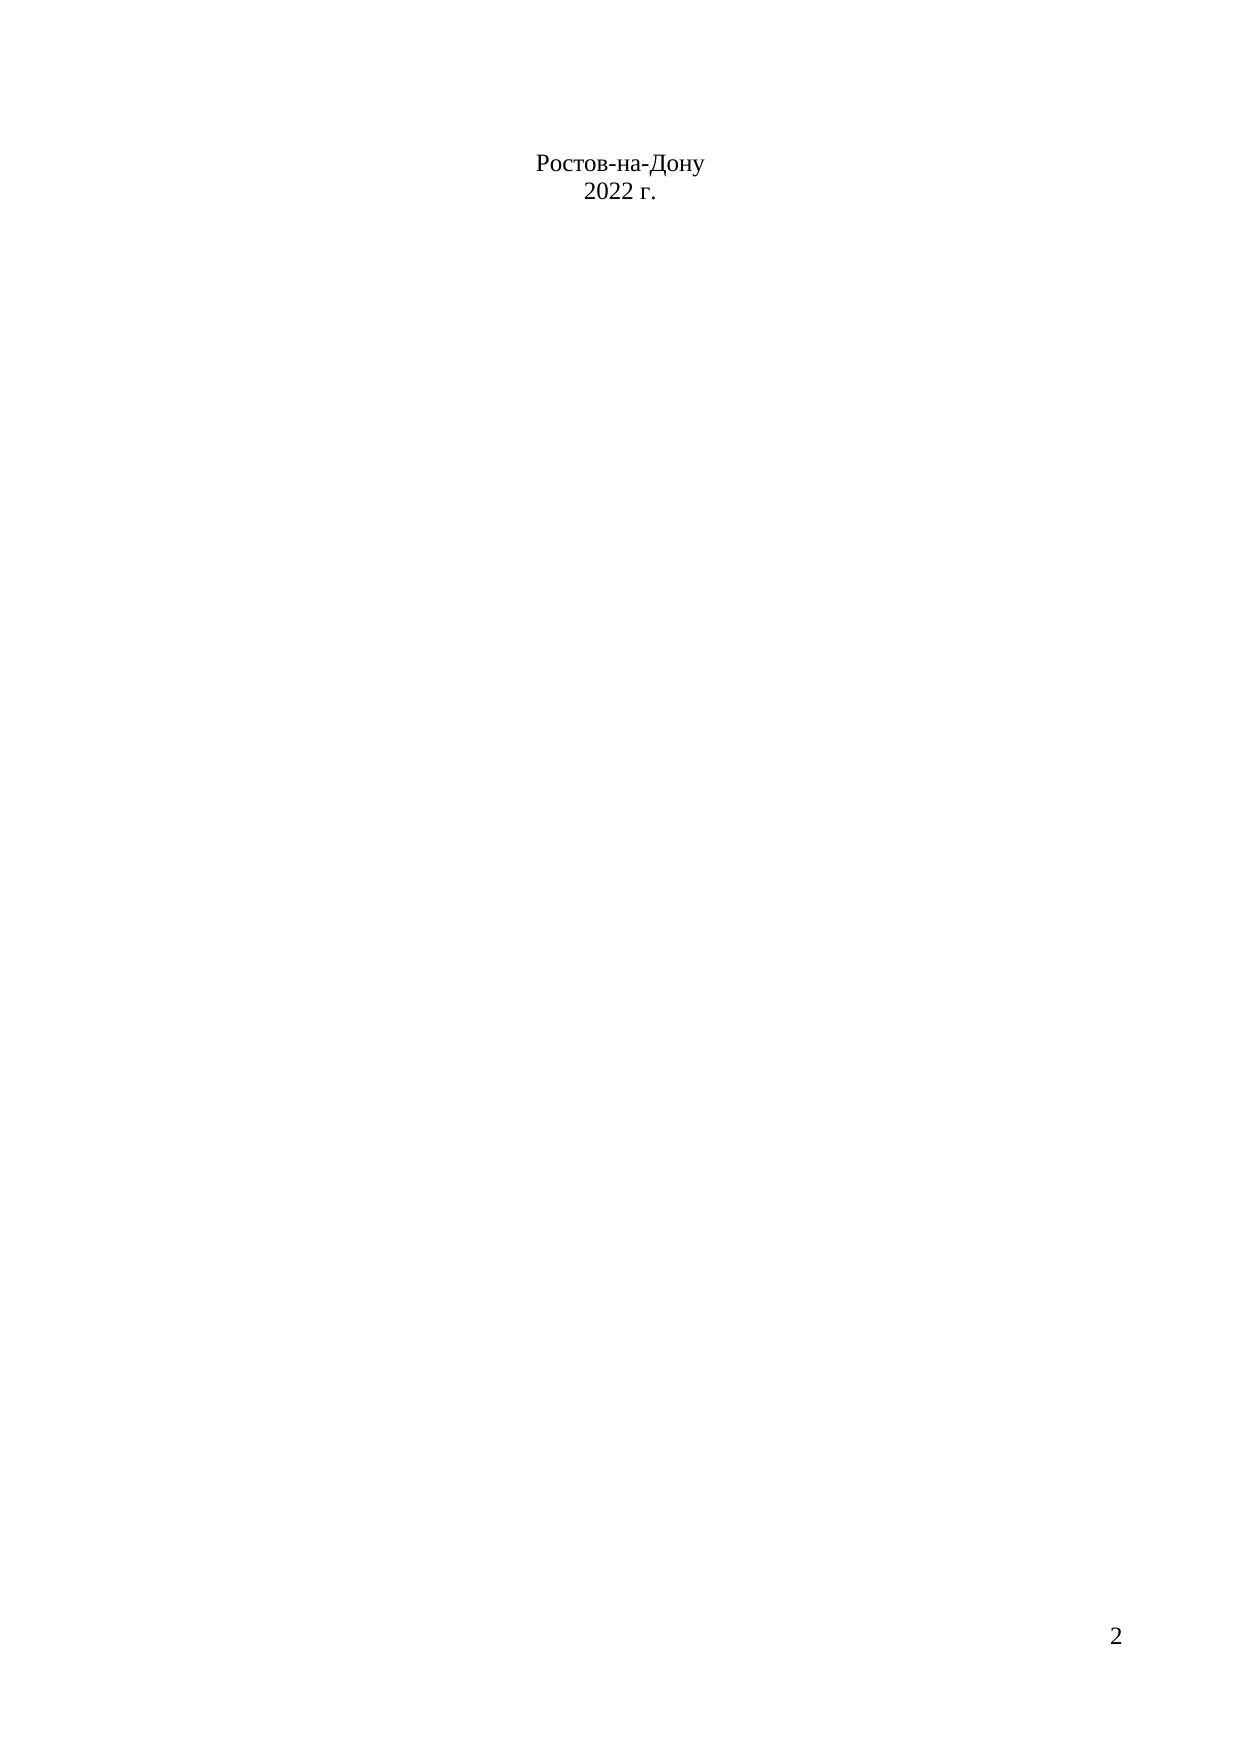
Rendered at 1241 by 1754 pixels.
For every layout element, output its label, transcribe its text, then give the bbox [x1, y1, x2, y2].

text Ростов-на-Дону [118, 148, 1122, 176]
text 2022 г. [118, 176, 1122, 205]
